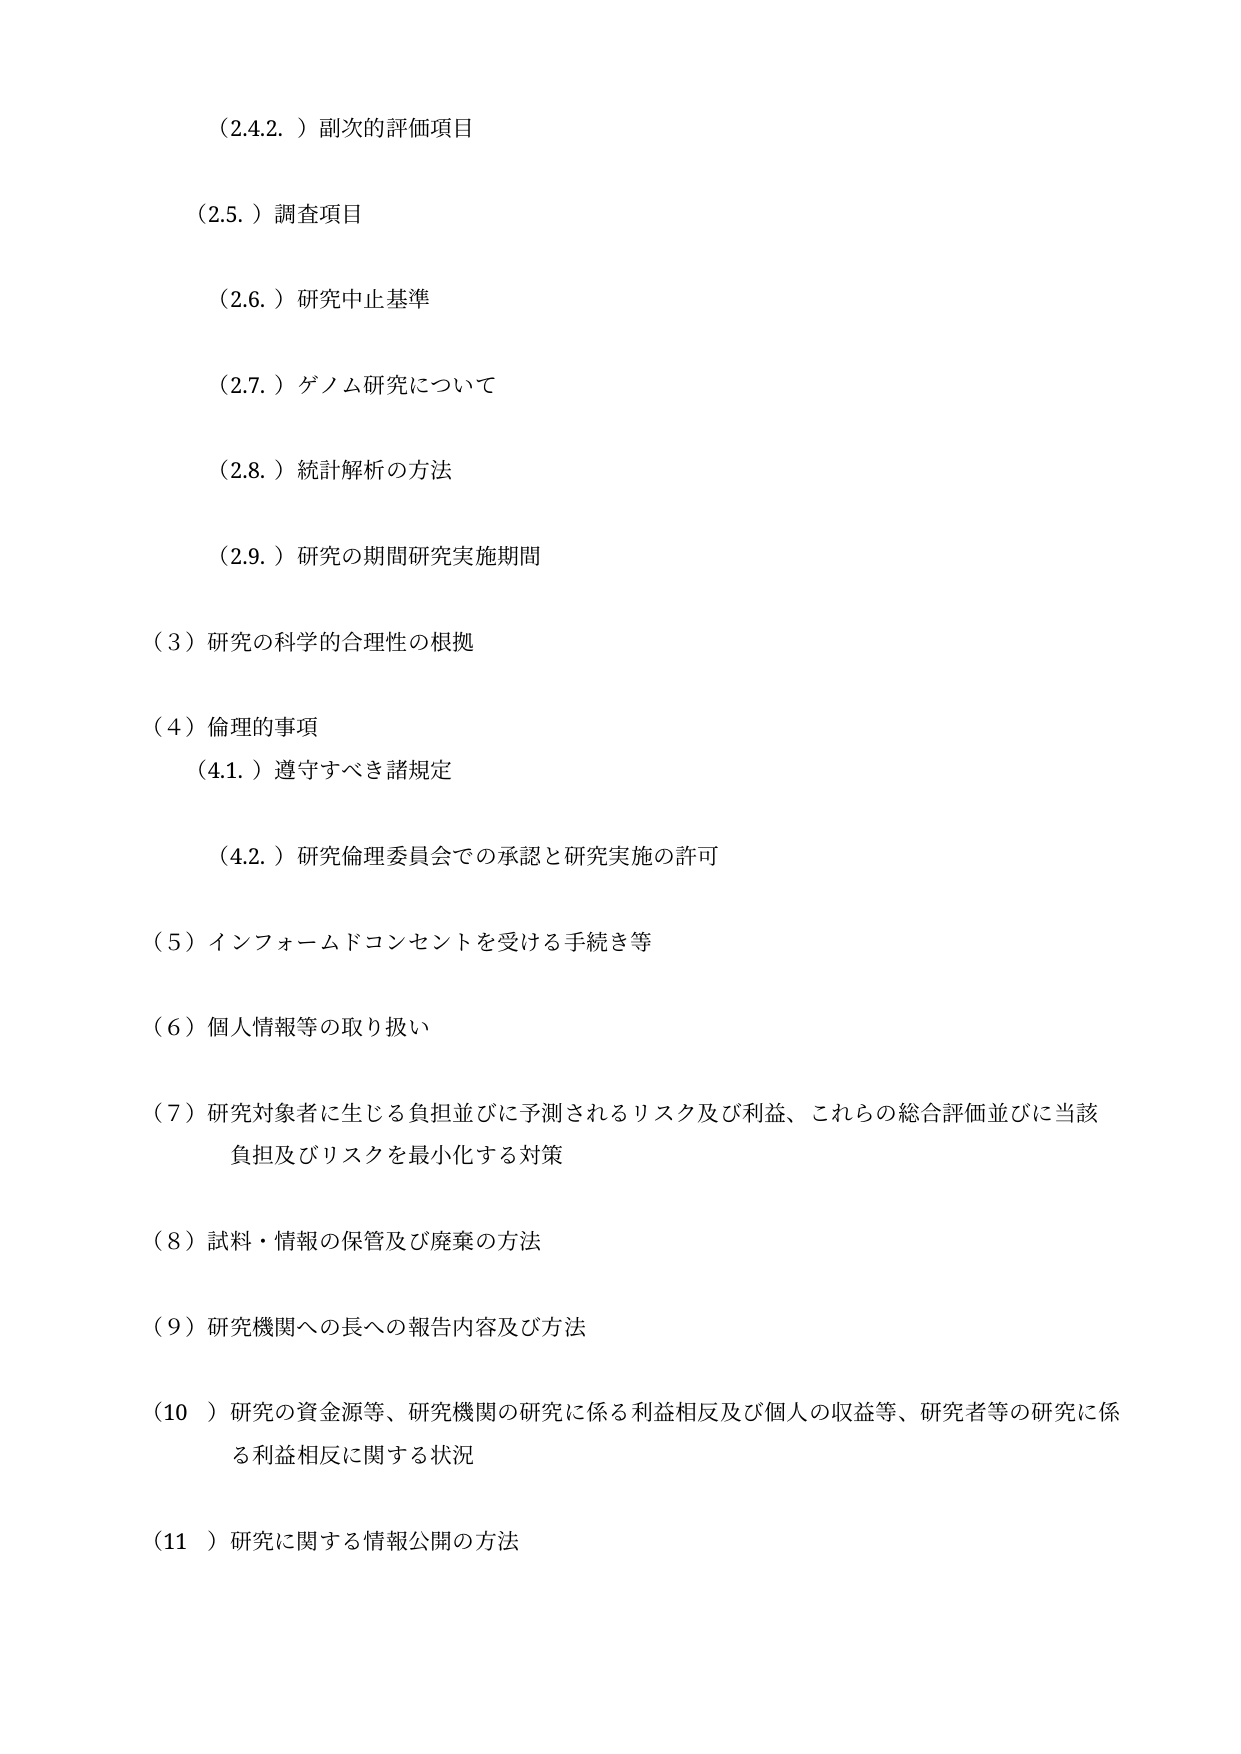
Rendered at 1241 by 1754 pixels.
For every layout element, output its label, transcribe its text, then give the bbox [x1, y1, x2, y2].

text （2.6.）研究中止基準 [118, 277, 1122, 320]
text （4.2.）研究倫理委員会での承認と研究実施の許可 [118, 833, 1122, 876]
text （８）試料・情報の保管及び廃棄の方法 [118, 1219, 1122, 1262]
text （４）倫理的事項 [118, 705, 1122, 748]
text 負担及びリスクを最小化する対策 [118, 1133, 1122, 1176]
text （７）研究対象者に生じる負担並びに予測されるリスク及び利益、これらの総合評価並びに当該 [118, 1090, 1122, 1133]
text る利益相反に関する状況 [118, 1433, 1122, 1476]
text （３）研究の科学的合理性の根拠 [118, 619, 1122, 662]
text （2.9.）研究の期間研究実施期間 [118, 534, 1122, 577]
text （６）個人情報等の取り扱い [118, 1005, 1122, 1047]
text （2.5.）調査項目 [118, 191, 1122, 234]
text （2.4.2.）副次的評価項目 [118, 106, 1122, 148]
text （4.1.）遵守すべき諸規定 [118, 748, 1122, 791]
text （10）研究の資金源等、研究機関の研究に係る利益相反及び個人の収益等、研究者等の研究に係 [118, 1390, 1122, 1433]
text （９）研究機関への長への報告内容及び方法 [118, 1304, 1122, 1347]
text （2.7.）ゲノム研究について [118, 362, 1122, 405]
text （５）インフォームドコンセントを受ける手続き等 [118, 919, 1122, 962]
text （11）研究に関する情報公開の方法 [118, 1518, 1122, 1561]
text （2.8.）統計解析の方法 [118, 448, 1122, 491]
